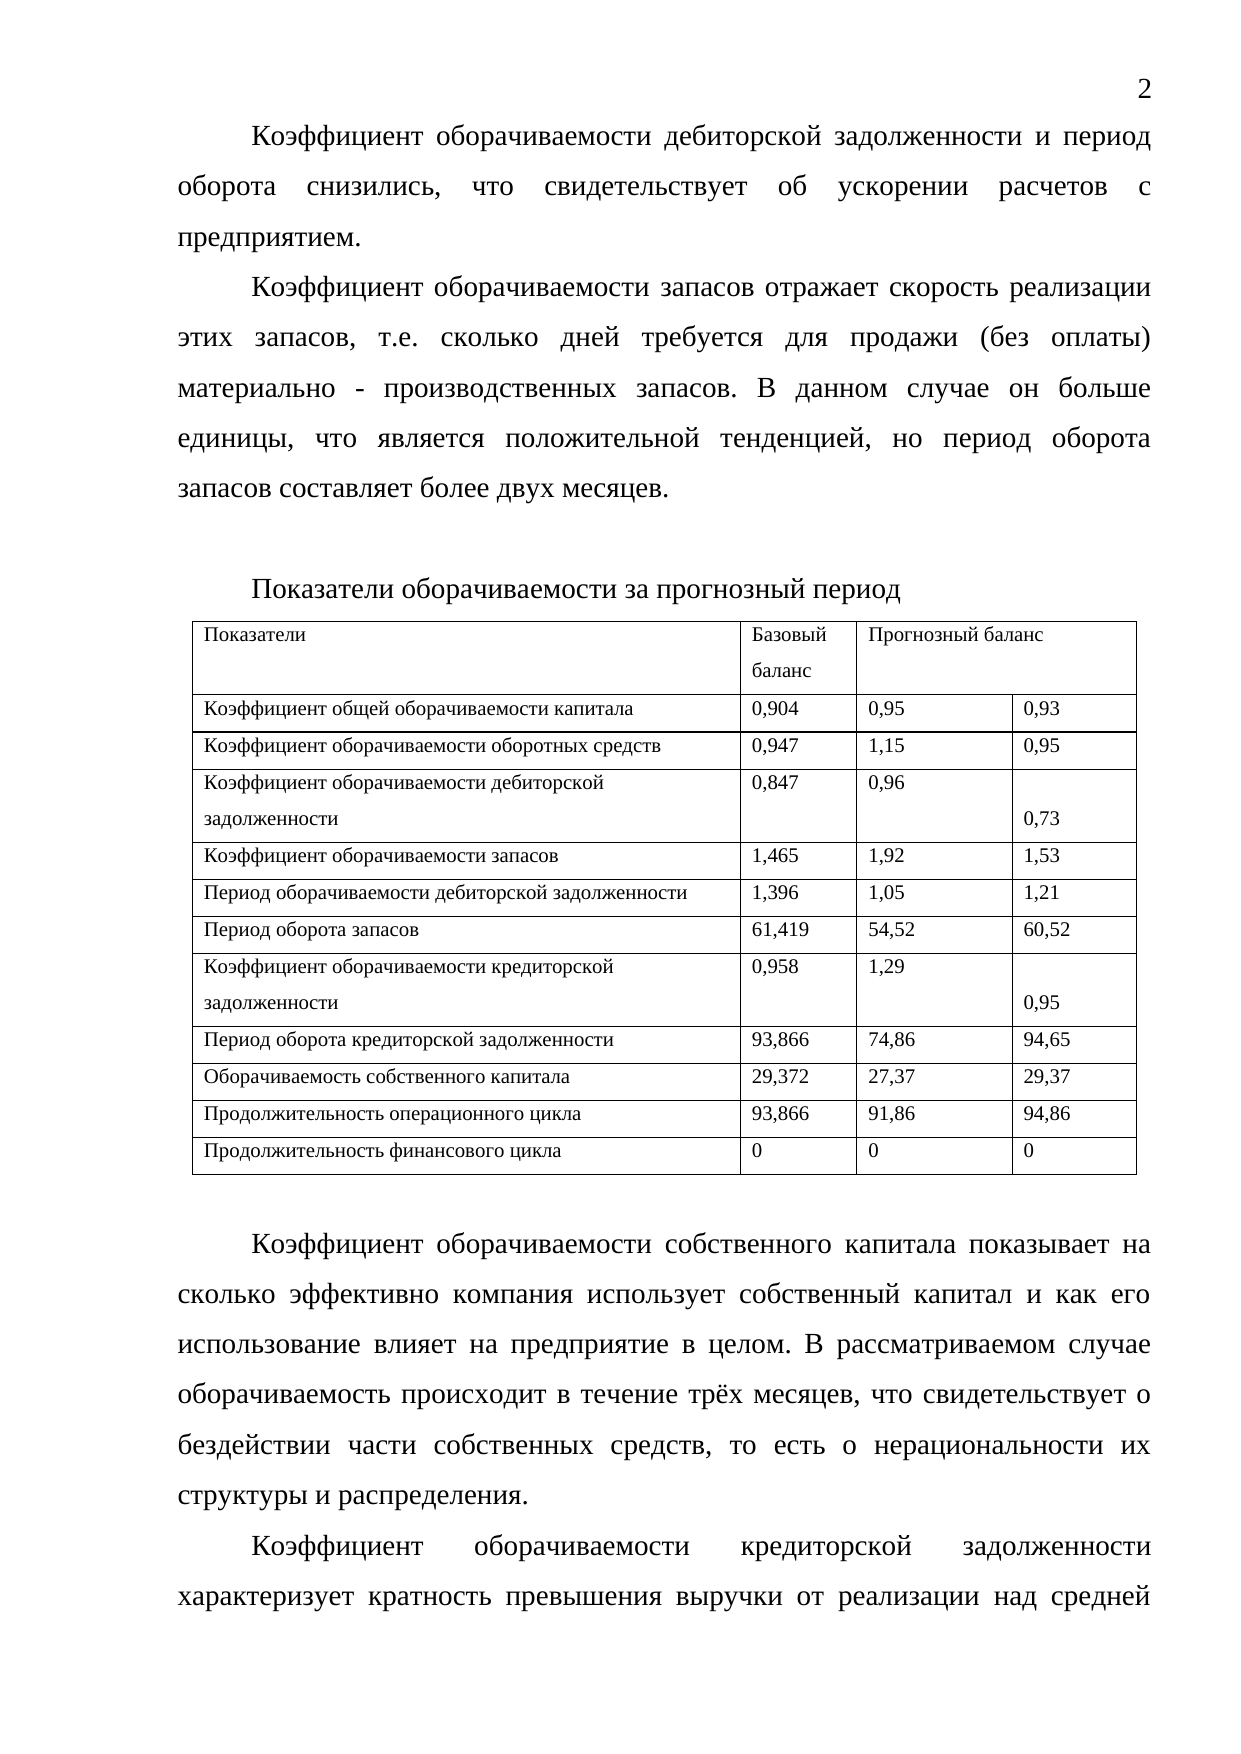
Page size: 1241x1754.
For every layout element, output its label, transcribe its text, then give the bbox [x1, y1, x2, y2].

table_cell 0,96 [857, 770, 1012, 842]
table_cell 93,866 [741, 1101, 856, 1137]
table_cell 1,92 [857, 843, 1012, 879]
table_header Прогнозный баланс [857, 622, 1136, 694]
table_cell Коэффициент общей оборачиваемости капитала [193, 695, 740, 731]
table_cell 1,15 [857, 733, 1012, 768]
table_cell 0,95 [1013, 954, 1136, 1026]
table_cell 91,86 [857, 1101, 1012, 1137]
table_cell Оборачиваемость собственного капитала [193, 1064, 740, 1100]
table_cell 60,52 [1013, 917, 1136, 953]
table_cell 0,947 [741, 733, 856, 768]
table_cell Коэффициент оборачиваемости дебиторской задолженности [193, 770, 740, 842]
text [177, 1528, 1152, 1611]
table_cell 0,958 [741, 954, 856, 1026]
table_cell 0,847 [741, 770, 856, 842]
table_cell Период оборачиваемости дебиторской задолженности [193, 880, 740, 916]
table_cell 94,65 [1013, 1027, 1136, 1063]
table_cell 29,37 [1013, 1064, 1136, 1100]
table_cell 94,86 [1013, 1101, 1136, 1137]
table_cell 0,95 [857, 695, 1012, 731]
table_cell 1,465 [741, 843, 856, 879]
text Показатели оборачиваемости за прогнозный период [177, 571, 1152, 604]
table_header Базовый баланс [741, 622, 856, 694]
table_cell Период оборота запасов [193, 917, 740, 953]
table_cell 54,52 [857, 917, 1012, 953]
table_cell 0,93 [1013, 695, 1136, 731]
table_cell 1,29 [857, 954, 1012, 1026]
table_cell 1,53 [1013, 843, 1136, 879]
table_cell 0 [741, 1138, 856, 1174]
table_cell Продолжительность финансового цикла [193, 1138, 740, 1174]
table_cell 74,86 [857, 1027, 1012, 1063]
table_cell 0,73 [1013, 770, 1136, 842]
table_header Показатели [193, 622, 740, 694]
table_cell 1,05 [857, 880, 1012, 916]
table_cell 27,37 [857, 1064, 1012, 1100]
text Коэффициент оборачиваемости запасов отражает скорость реализации этих запасов, т.е. сколько дней требуется для продажи (без оплаты) материально - производственных запасов. В данном случае он больше единицы, что является положительной тенденцией, но период оборота запасов составляет более двух месяцев. [177, 269, 1152, 504]
table_cell 0 [1013, 1138, 1136, 1174]
table_cell Коэффициент оборачиваемости запасов [193, 843, 740, 879]
table_cell Коэффициент оборачиваемости кредиторской задолженности [193, 954, 740, 1026]
table_cell 61,419 [741, 917, 856, 953]
text Коэффициент оборачиваемости дебиторской задолженности и период оборота снизились, что свидетельствует об ускорении расчетов с предприятием. [177, 118, 1152, 252]
table_cell Период оборота кредиторской задолженности [193, 1027, 740, 1063]
table_cell 1,21 [1013, 880, 1136, 916]
text Коэффициент оборачиваемости собственного капитала показывает на сколько эффективно компания использует собственный капитал и как его использование влияет на предприятие в целом. В рассматриваемом случае оборачиваемость происходит в течение трёх месяцев, что свидетельствует о бездействии части собственных средств, то есть о нерациональности их структуры и распределения. [177, 1226, 1152, 1511]
table_cell 93,866 [741, 1027, 856, 1063]
table_cell 1,396 [741, 880, 856, 916]
table_cell 29,372 [741, 1064, 856, 1100]
table_cell 0,904 [741, 695, 856, 731]
table_cell 0,95 [1013, 733, 1136, 768]
table_cell Продолжительность операционного цикла [193, 1101, 740, 1137]
table_cell Коэффициент оборачиваемости оборотных средств [193, 733, 740, 768]
table_cell 0 [857, 1138, 1012, 1174]
